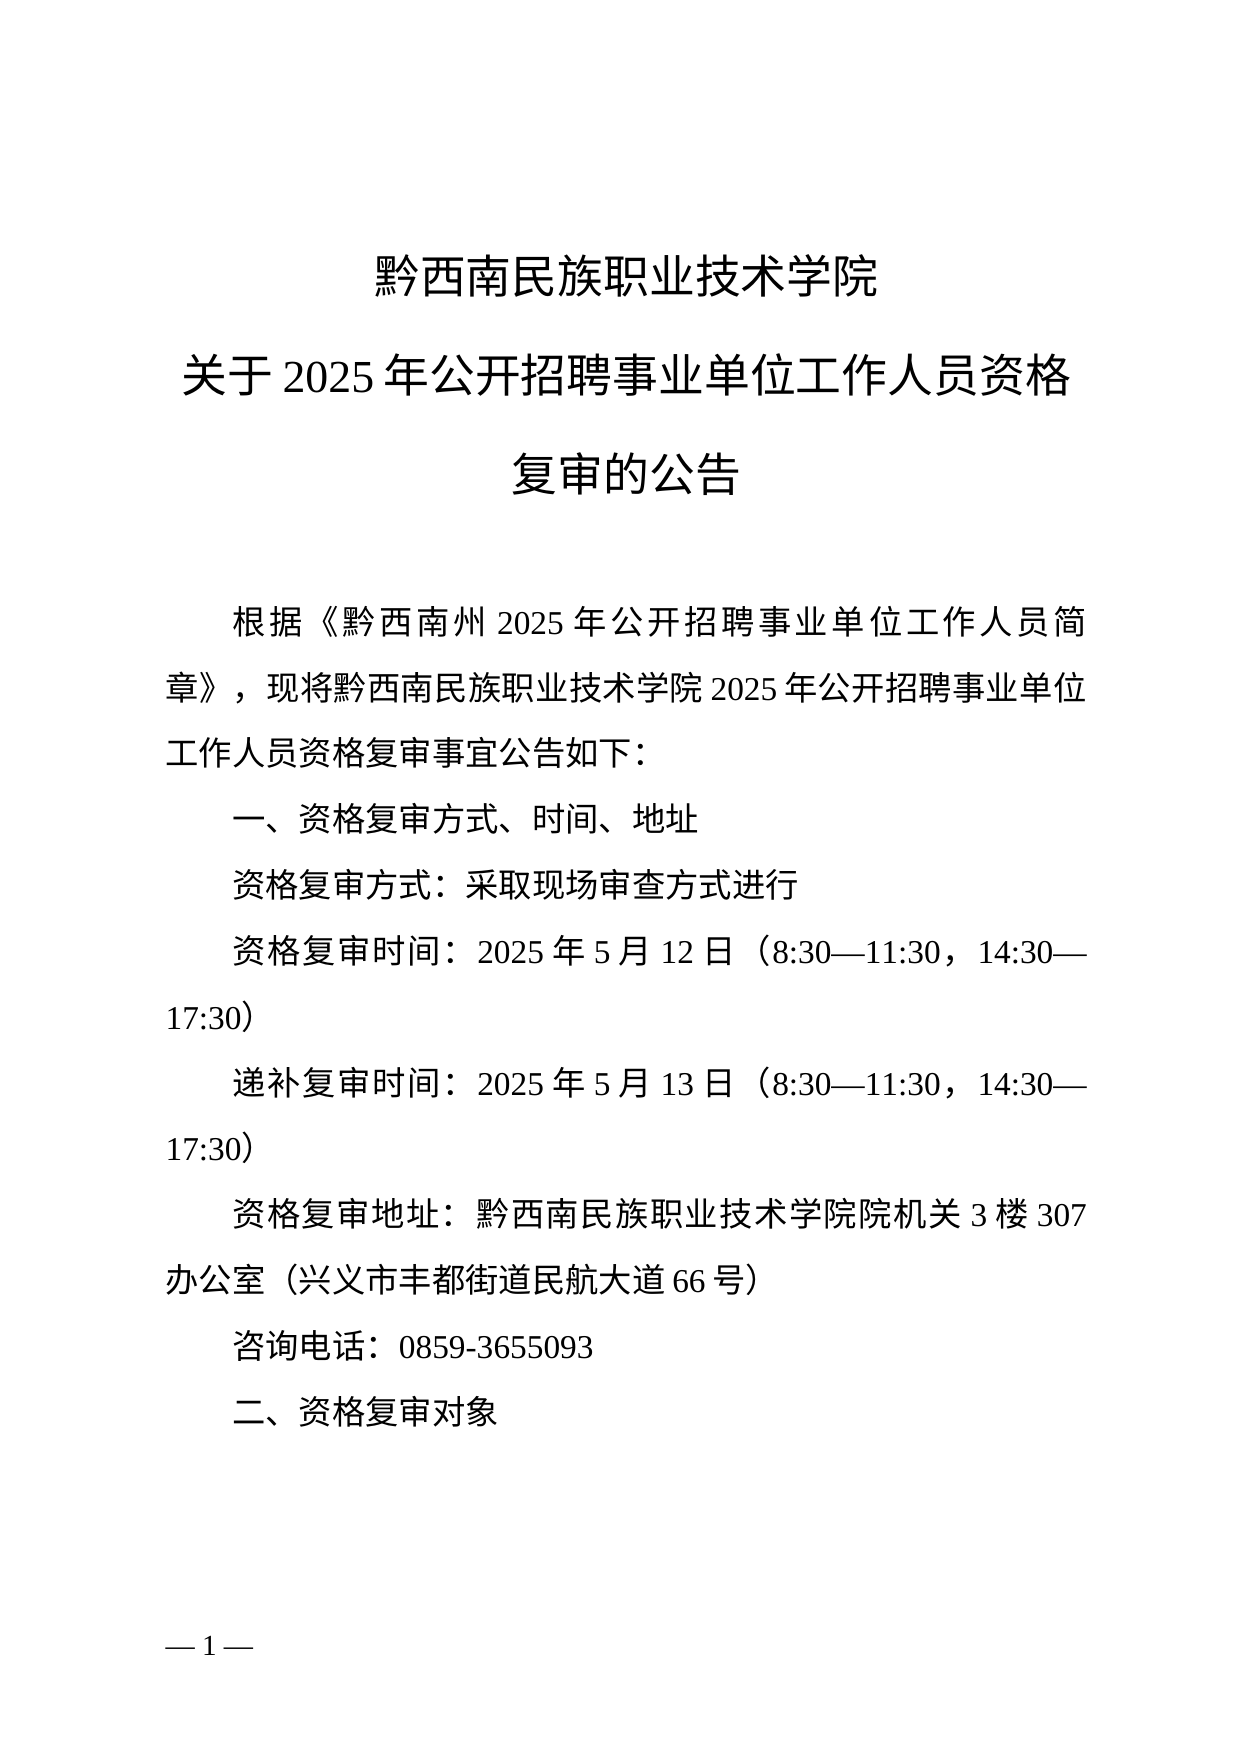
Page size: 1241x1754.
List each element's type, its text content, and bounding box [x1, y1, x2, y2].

text 根据《黔西南州2025年公开招聘事业单位工作人员简章》，现将黔西南民族职业技术学院2025年公开招聘事业单位工作人员资格复审事宜公告如下： [165, 587, 1087, 784]
subtitle 关于2025年公开招聘事业单位工作人员资格复审的公告 [165, 323, 1087, 521]
subtitle 黔西南民族职业技术学院 [165, 224, 1087, 323]
text 二、资格复审对象 [165, 1377, 1087, 1442]
text 资格复审地址：黔西南民族职业技术学院院机关3楼307办公室（兴义市丰都街道民航大道66号） [165, 1179, 1087, 1311]
text 一、资格复审方式、时间、地址 [165, 784, 1087, 850]
text 资格复审时间：2025年5月12日（8:30—11:30，14:30—17:30） [165, 916, 1087, 1047]
text 资格复审方式：采取现场审查方式进行 [165, 850, 1087, 916]
text 咨询电话：0859-3655093 [165, 1311, 1087, 1377]
text 递补复审时间：2025年5月13日（8:30—11:30，14:30—17:30） [165, 1047, 1087, 1179]
